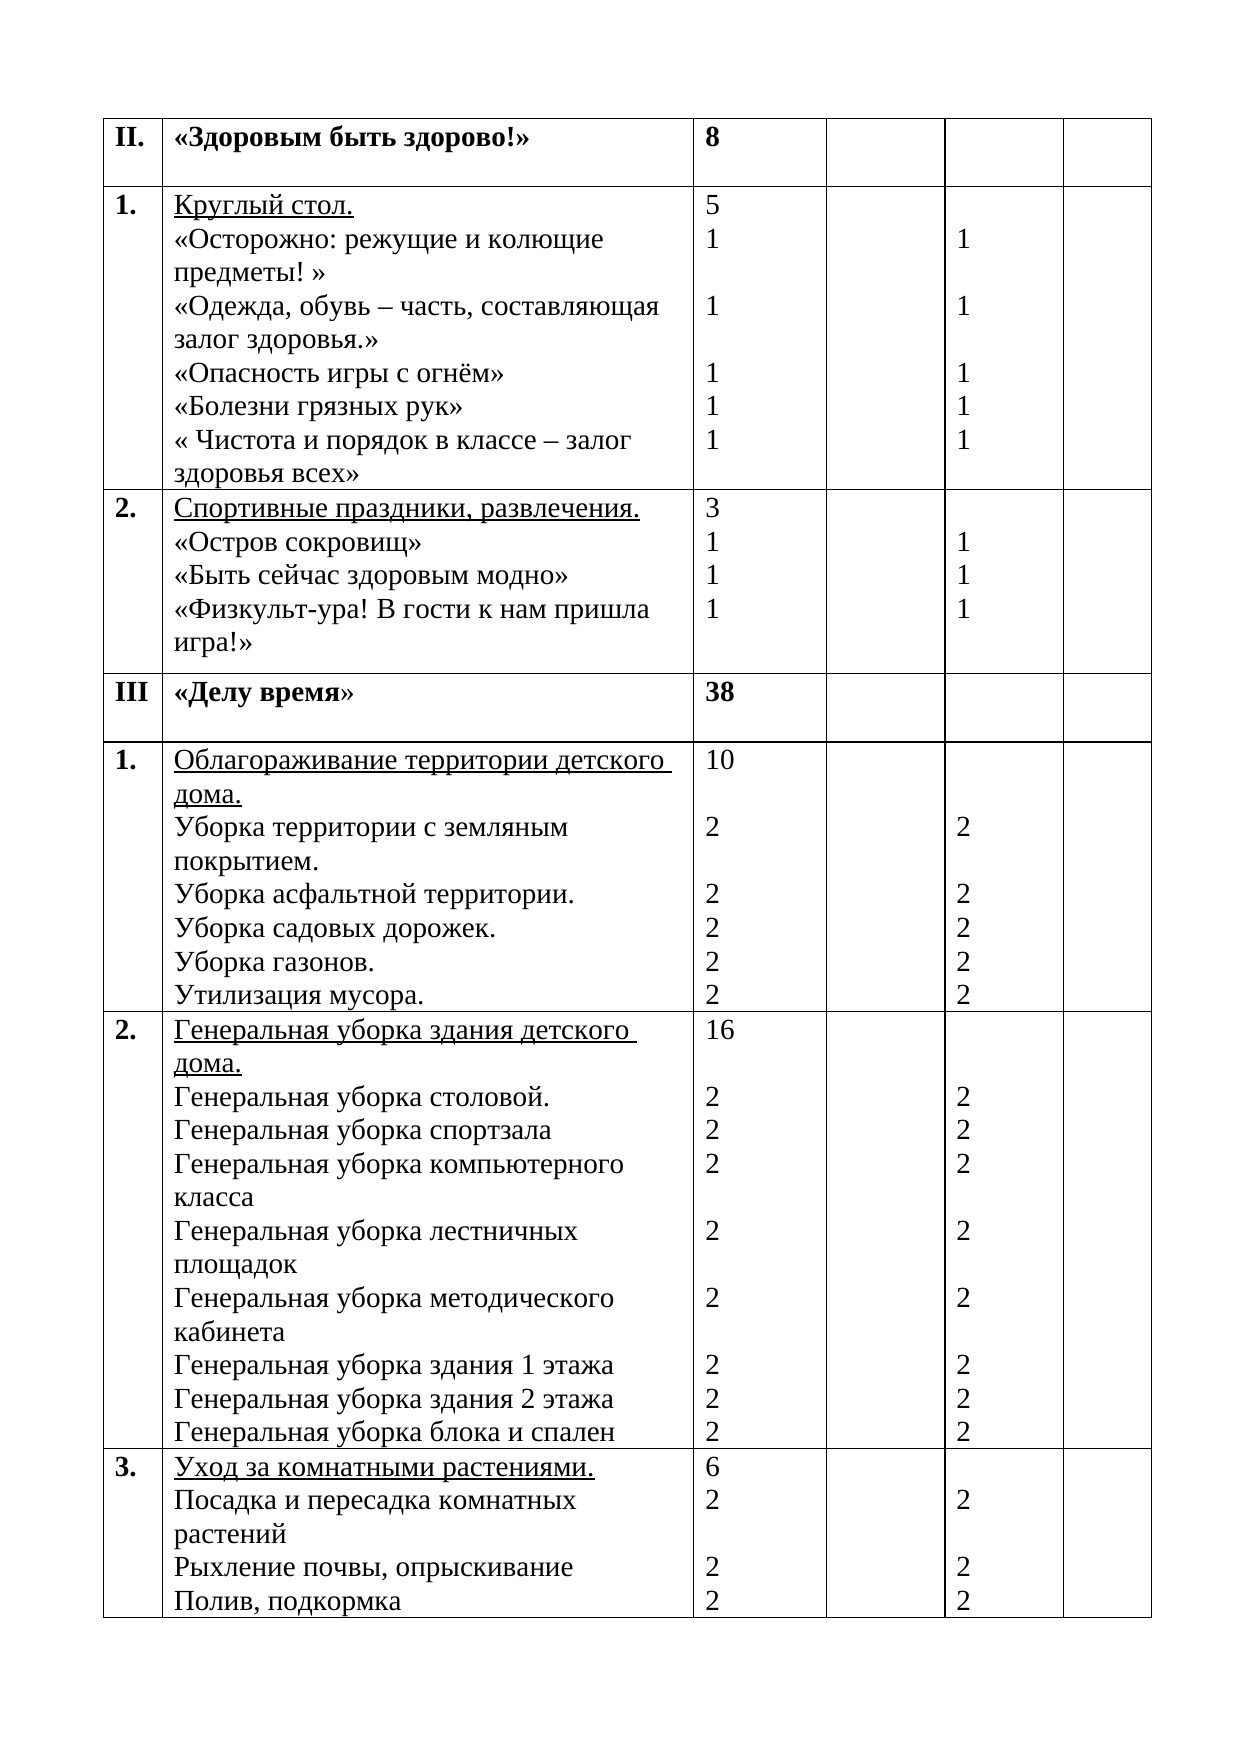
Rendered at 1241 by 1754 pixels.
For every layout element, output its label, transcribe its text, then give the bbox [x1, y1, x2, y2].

table_cell II. [104, 119, 162, 186]
table_cell 10 2 2 2 2 2 [694, 743, 826, 1011]
table_cell [827, 1449, 944, 1617]
table_cell «Делу время» [163, 674, 693, 741]
table_cell Круглый стол. «Осторожно: режущие и колющие предметы! » «Одежда, обувь – часть, составляющая залог здоровья.» «Опасность игры с огнём» «Болезни грязных рук» « Чистота и порядок в классе – залог здоровья всех» [163, 187, 693, 489]
table_cell 3 1 1 1 [694, 490, 826, 673]
table_cell 5 1 1 1 1 1 [694, 187, 826, 489]
table_cell 2. [104, 1012, 162, 1448]
table_cell 3. [104, 1449, 162, 1617]
table_cell Спортивные праздники, развлечения. «Остров сокровищ» «Быть сейчас здоровым модно» «Физкульт-ура! В гости к нам пришла игра!» [163, 490, 693, 673]
table_cell «Здоровым быть здорово!» [163, 119, 693, 186]
table_cell [946, 674, 1063, 741]
table_cell 1 1 1 1 1 [946, 187, 1063, 489]
table_cell 2. [104, 490, 162, 673]
table_cell [827, 743, 944, 1011]
table_cell 2 2 2 2 2 2 2 2 [946, 1012, 1063, 1448]
table_cell [827, 674, 944, 741]
table_cell 38 [694, 674, 826, 741]
table_cell [827, 119, 944, 186]
table_cell [1064, 119, 1151, 186]
table_cell [1064, 1012, 1151, 1448]
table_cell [163, 1449, 693, 1617]
table_cell Генеральная уборка здания детского дома. Генеральная уборка столовой. Генеральная уборка спортзала Генеральная уборка компьютерного класса Генеральная уборка лестничных площадок Генеральная уборка методического кабинета Генеральная уборка здания 1 этажа Генеральная уборка здания 2 этажа Генеральная уборка блока и спален [163, 1012, 693, 1448]
table_cell [1064, 674, 1151, 741]
table_cell 1 1 1 [946, 490, 1063, 673]
table_cell [1064, 743, 1151, 1011]
table_cell 16 2 2 2 2 2 2 2 2 [694, 1012, 826, 1448]
table_cell Облагораживание территории детского дома. Уборка территории с земляным покрытием. Уборка асфальтной территории. Уборка садовых дорожек. Уборка газонов. Утилизация мусора. [163, 743, 693, 1011]
table_cell 6 2 2 2 [694, 1449, 826, 1617]
table_cell 1. [104, 187, 162, 489]
table_cell 8 [694, 119, 826, 186]
table_cell 2 2 2 [946, 1449, 1063, 1617]
table_cell [1064, 187, 1151, 489]
table_cell 1. [104, 743, 162, 1011]
table_cell [827, 1012, 944, 1448]
table_cell 2 2 2 2 2 [946, 743, 1063, 1011]
table_cell [946, 119, 1063, 186]
table_cell [1064, 490, 1151, 673]
table_cell III [104, 674, 162, 741]
table_cell [1064, 1449, 1151, 1617]
table_cell [827, 187, 944, 489]
table_cell [827, 490, 944, 673]
